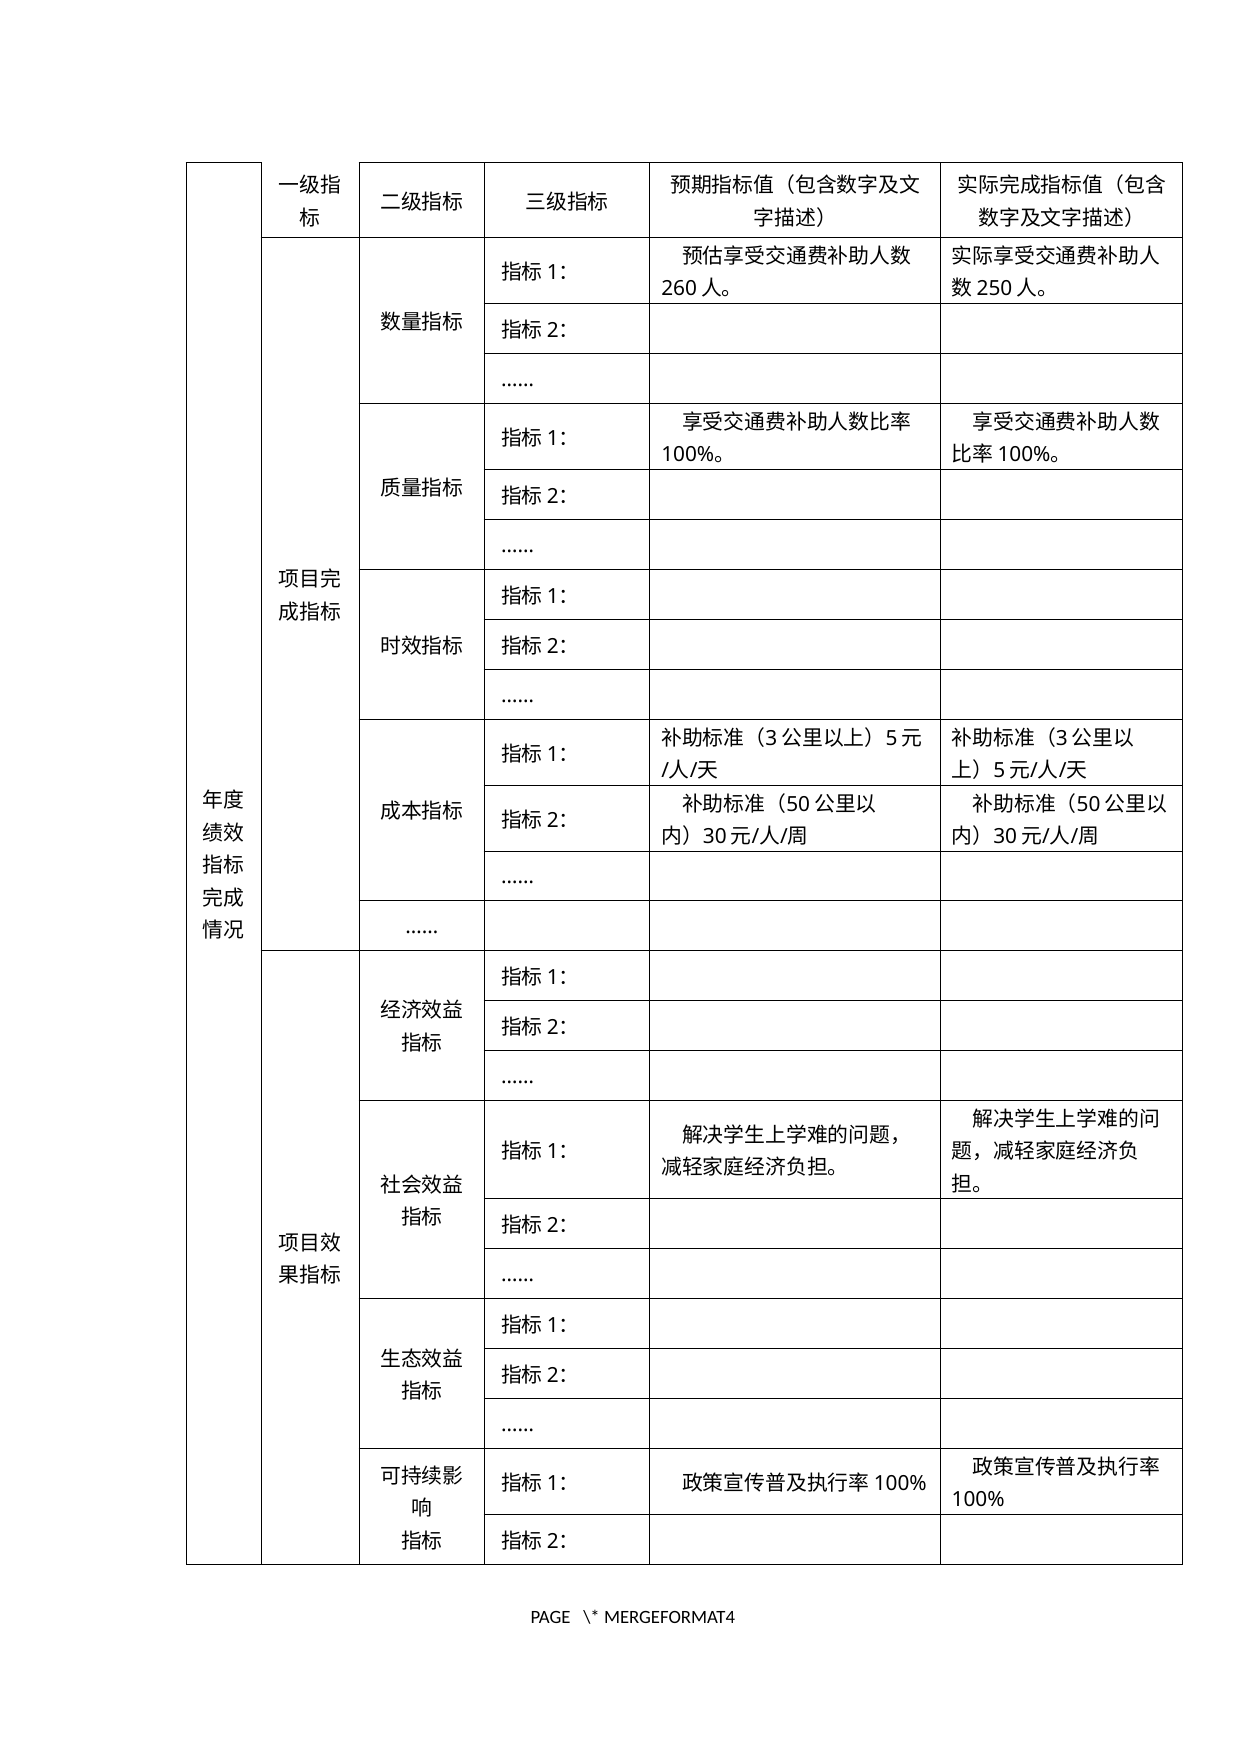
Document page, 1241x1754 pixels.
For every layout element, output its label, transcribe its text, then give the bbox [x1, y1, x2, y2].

table_cell …… [485, 354, 649, 403]
table_cell 指标2： [485, 470, 649, 519]
table_cell …… [485, 1399, 649, 1448]
table_cell 补助标准（3公里以上）5元/人/天 [650, 720, 940, 785]
table_cell …… [485, 520, 649, 569]
table_cell 解决学生上学难的问题，减轻家庭经济负担。 [941, 1101, 1182, 1198]
table_cell [650, 470, 940, 519]
table_cell [941, 1349, 1182, 1398]
table_cell [650, 1001, 940, 1049]
table_cell [650, 1515, 940, 1564]
table_cell 指标1： [485, 238, 649, 303]
table_cell 成本指标 [360, 720, 484, 899]
table_cell 数量指标 [360, 238, 484, 403]
table_cell 实际享受交通费补助人数250人。 [941, 238, 1182, 303]
table_cell [941, 670, 1182, 719]
table_cell 实际完成指标值（包含数字及文字描述） [941, 163, 1182, 237]
table_cell [650, 1399, 940, 1448]
table_cell 指标2： [485, 620, 649, 669]
table_cell [941, 1051, 1182, 1099]
table_cell 指标1： [485, 1449, 649, 1514]
table_cell 补助标准（50公里以内）30元/人/周 [650, 786, 940, 851]
table_cell 三级指标 [485, 163, 649, 237]
table_cell 指标2： [485, 1001, 649, 1049]
table_cell [650, 520, 940, 569]
table_cell [650, 901, 940, 949]
table_cell …… [360, 901, 484, 949]
table_cell 项目完成指标 [262, 238, 359, 949]
table_cell …… [485, 670, 649, 719]
table_cell 指标1： [485, 951, 649, 999]
table_cell 指标2： [485, 1515, 649, 1564]
table_cell [941, 1299, 1182, 1348]
table_cell [941, 304, 1182, 353]
table_cell 指标2： [485, 1199, 649, 1248]
table_cell [941, 1249, 1182, 1298]
table_cell 享受交通费补助人数比率100%。 [650, 404, 940, 469]
table_cell [650, 354, 940, 403]
table_cell 政策宣传普及执行率100% [650, 1449, 940, 1514]
table_cell 二级指标 [360, 163, 484, 237]
table_cell [650, 304, 940, 353]
table_cell [650, 1199, 940, 1248]
table_cell 社会效益 指标 [360, 1101, 484, 1298]
table_cell 质量指标 [360, 404, 484, 569]
table_cell [650, 1249, 940, 1298]
table_cell [650, 852, 940, 899]
table_cell [650, 1051, 940, 1099]
table_cell 指标1： [485, 404, 649, 469]
table_cell 指标1： [485, 1299, 649, 1348]
table_cell …… [485, 1051, 649, 1099]
table_cell 补助标准（50公里以内）30元/人/周 [941, 786, 1182, 851]
table_cell [941, 354, 1182, 403]
table_cell [941, 1399, 1182, 1448]
table_cell [941, 1515, 1182, 1564]
table_cell [941, 1001, 1182, 1049]
table_cell 指标1： [485, 720, 649, 785]
table_cell [650, 1349, 940, 1398]
table_cell 预期指标值（包含数字及文字描述） [650, 163, 940, 237]
table_cell …… [485, 852, 649, 899]
table_cell [941, 1199, 1182, 1248]
table_cell [650, 570, 940, 619]
table_cell 指标2： [485, 1349, 649, 1398]
table_cell 指标2： [485, 304, 649, 353]
table_cell [650, 670, 940, 719]
table_cell 经济效益 指标 [360, 951, 484, 1099]
table_cell 生态效益 指标 [360, 1299, 484, 1448]
table_cell 年度 绩效 指标 完成 情况 [187, 163, 261, 1564]
table_cell 一级指标 [262, 162, 359, 237]
table_cell [941, 951, 1182, 999]
table_cell [941, 620, 1182, 669]
table_cell 补助标准（3公里以上）5元/人/天 [941, 720, 1182, 785]
table_cell 解决学生上学难的问题，减轻家庭经济负担。 [650, 1101, 940, 1198]
table_cell [941, 570, 1182, 619]
table_cell [650, 1299, 940, 1348]
table_cell [650, 951, 940, 999]
table_cell 指标1： [485, 570, 649, 619]
table_cell [485, 901, 649, 949]
table_cell [941, 852, 1182, 899]
table_cell 享受交通费补助人数比率100%。 [941, 404, 1182, 469]
table_cell [941, 520, 1182, 569]
table_cell 预估享受交通费补助人数260人。 [650, 238, 940, 303]
table_cell …… [485, 1249, 649, 1298]
table_cell [941, 470, 1182, 519]
table_cell 项目效果指标 [262, 951, 359, 1564]
table_cell [941, 901, 1182, 949]
table_cell 时效指标 [360, 570, 484, 719]
table_cell 指标2： [485, 786, 649, 851]
table_cell 可持续影响 指标 [360, 1449, 484, 1564]
table_cell 政策宣传普及执行率100% [941, 1449, 1182, 1514]
table_cell 指标1： [485, 1101, 649, 1198]
table_cell [650, 620, 940, 669]
